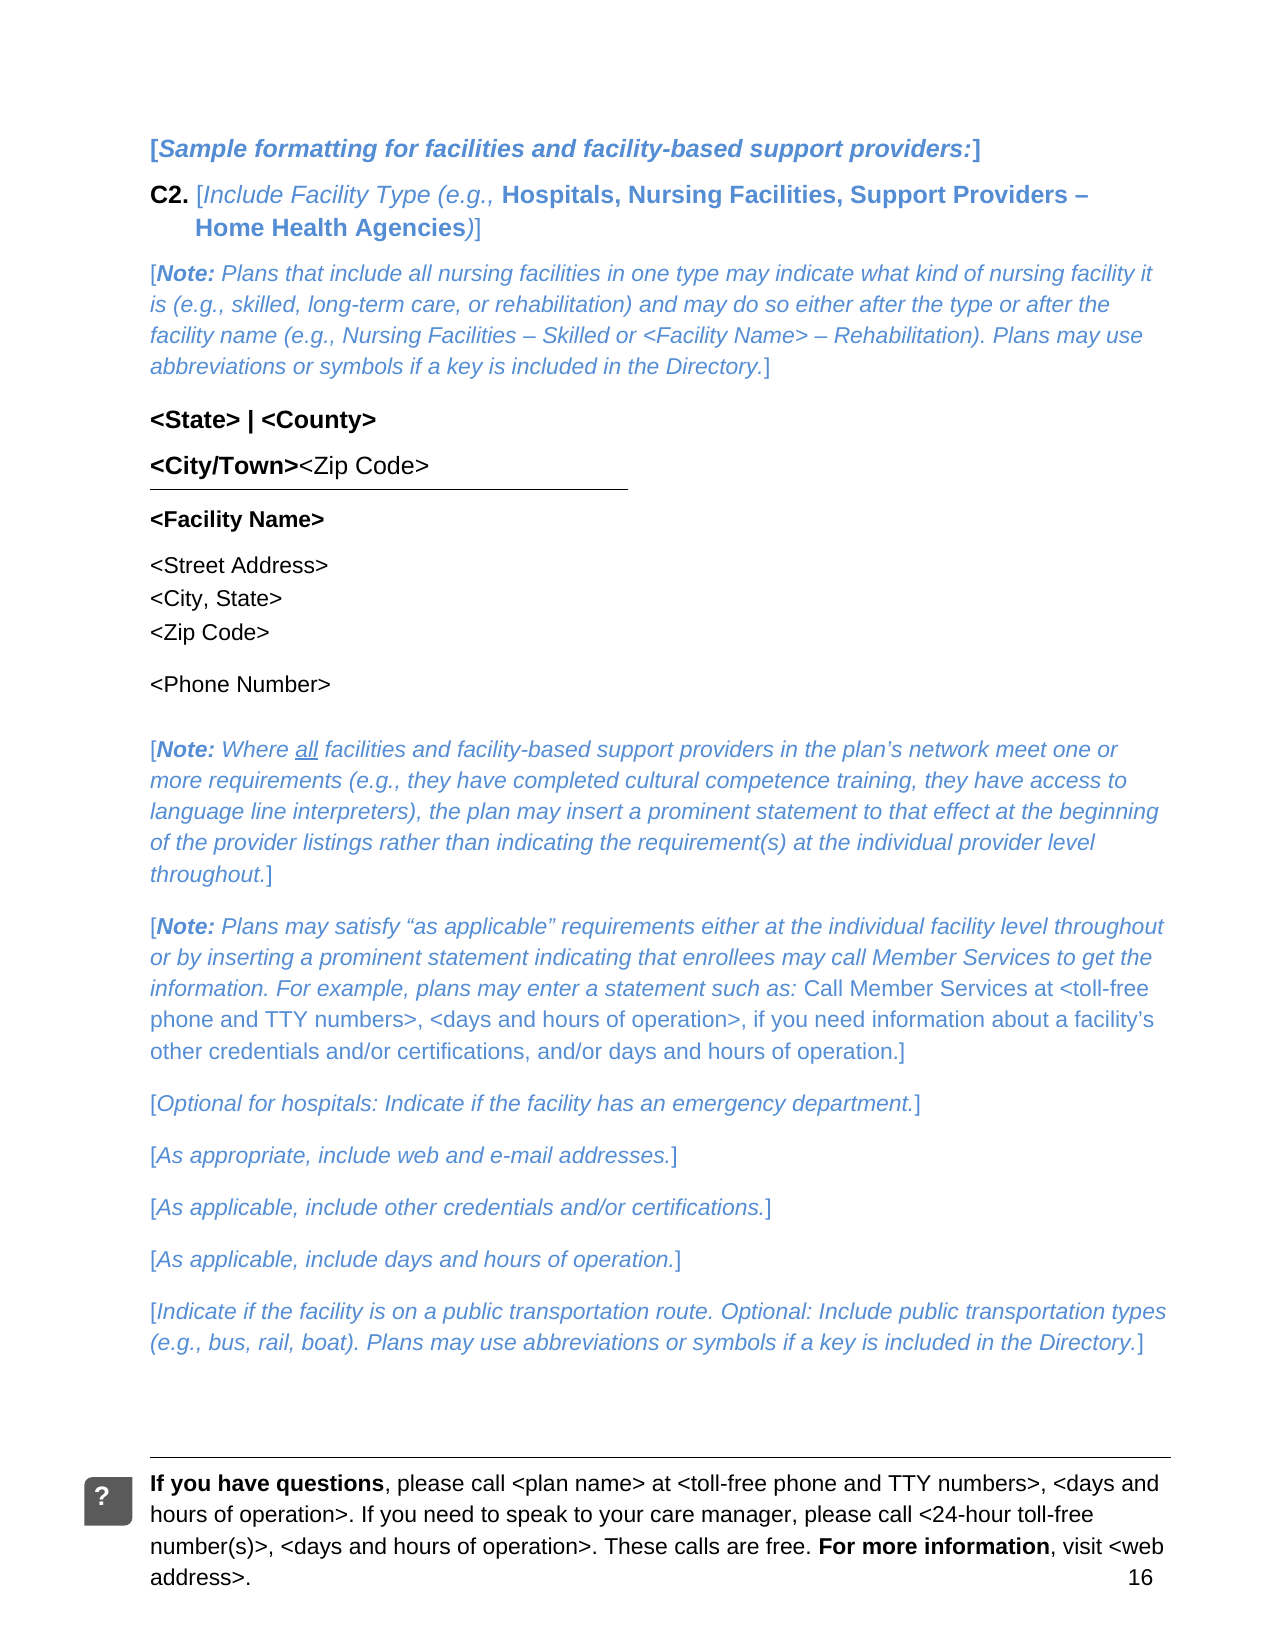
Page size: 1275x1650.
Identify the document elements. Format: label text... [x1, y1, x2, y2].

subtitle C2. [Include Facility Type (e.g., Hospitals, Nursing Facilities, Support Providers – Home Health Agencies)] [150, 177, 1096, 243]
text [Optional for hospitals: Indicate if the facility has an emergency department.] [150, 1086, 1171, 1117]
text [As applicable, include other credentials and/or certifications.] [150, 1190, 1171, 1222]
text [Note: Plans that include all nursing facilities in one type may indicate what kind of nursing facility it is (e.g., skilled, long-term care, or rehabilitation) and may do so either after the type or after the facility name (e.g., Nursing Facilities – Skilled or <Facility Name> – Rehabilitation). Plans may use abbreviations or symbols if a key is included in the Directory.] [150, 256, 1171, 381]
text [Indicate if the facility is on a public transportation route. Optional: Include public transportation types (e.g., bus, rail, boat). Plans may use abbreviations or symbols if a key is included in the Directory.] [150, 1294, 1171, 1357]
text [Note: Plans may satisfy “as applicable” requirements either at the individual facility level throughout or by inserting a prominent statement indicating that enrollees may call Member Services to get the information. For example, plans may enter a statement such as: Call Member Services at <toll-free phone and TTY numbers>, <days and hours of operation>, if you need information about a facility’s other credentials and/or certifications, and/or days and hours of operation.] [150, 909, 1171, 1065]
text [Note: Where all facilities and facility-based support providers in the plan’s network meet one or more requirements (e.g., they have completed cultural competence training, they have access to language line interpreters), the plan may insert a prominent statement to that effect at the beginning of the provider listings rather than indicating the requirement(s) at the individual provider level throughout.] [150, 732, 1171, 888]
text <City/Town><Zip Code> [150, 448, 628, 489]
text <Street Address> <City, State> <Zip Code> [150, 547, 1171, 647]
text <State> | <County> [150, 402, 1171, 435]
text [As applicable, include days and hours of operation.] [150, 1242, 1171, 1274]
text <Facility Name> [150, 503, 1171, 534]
text <Phone Number> [150, 665, 1171, 699]
text [As appropriate, include web and e-mail addresses.] [150, 1138, 1171, 1169]
text [Sample formatting for facilities and facility-based support providers:] [150, 131, 1171, 164]
